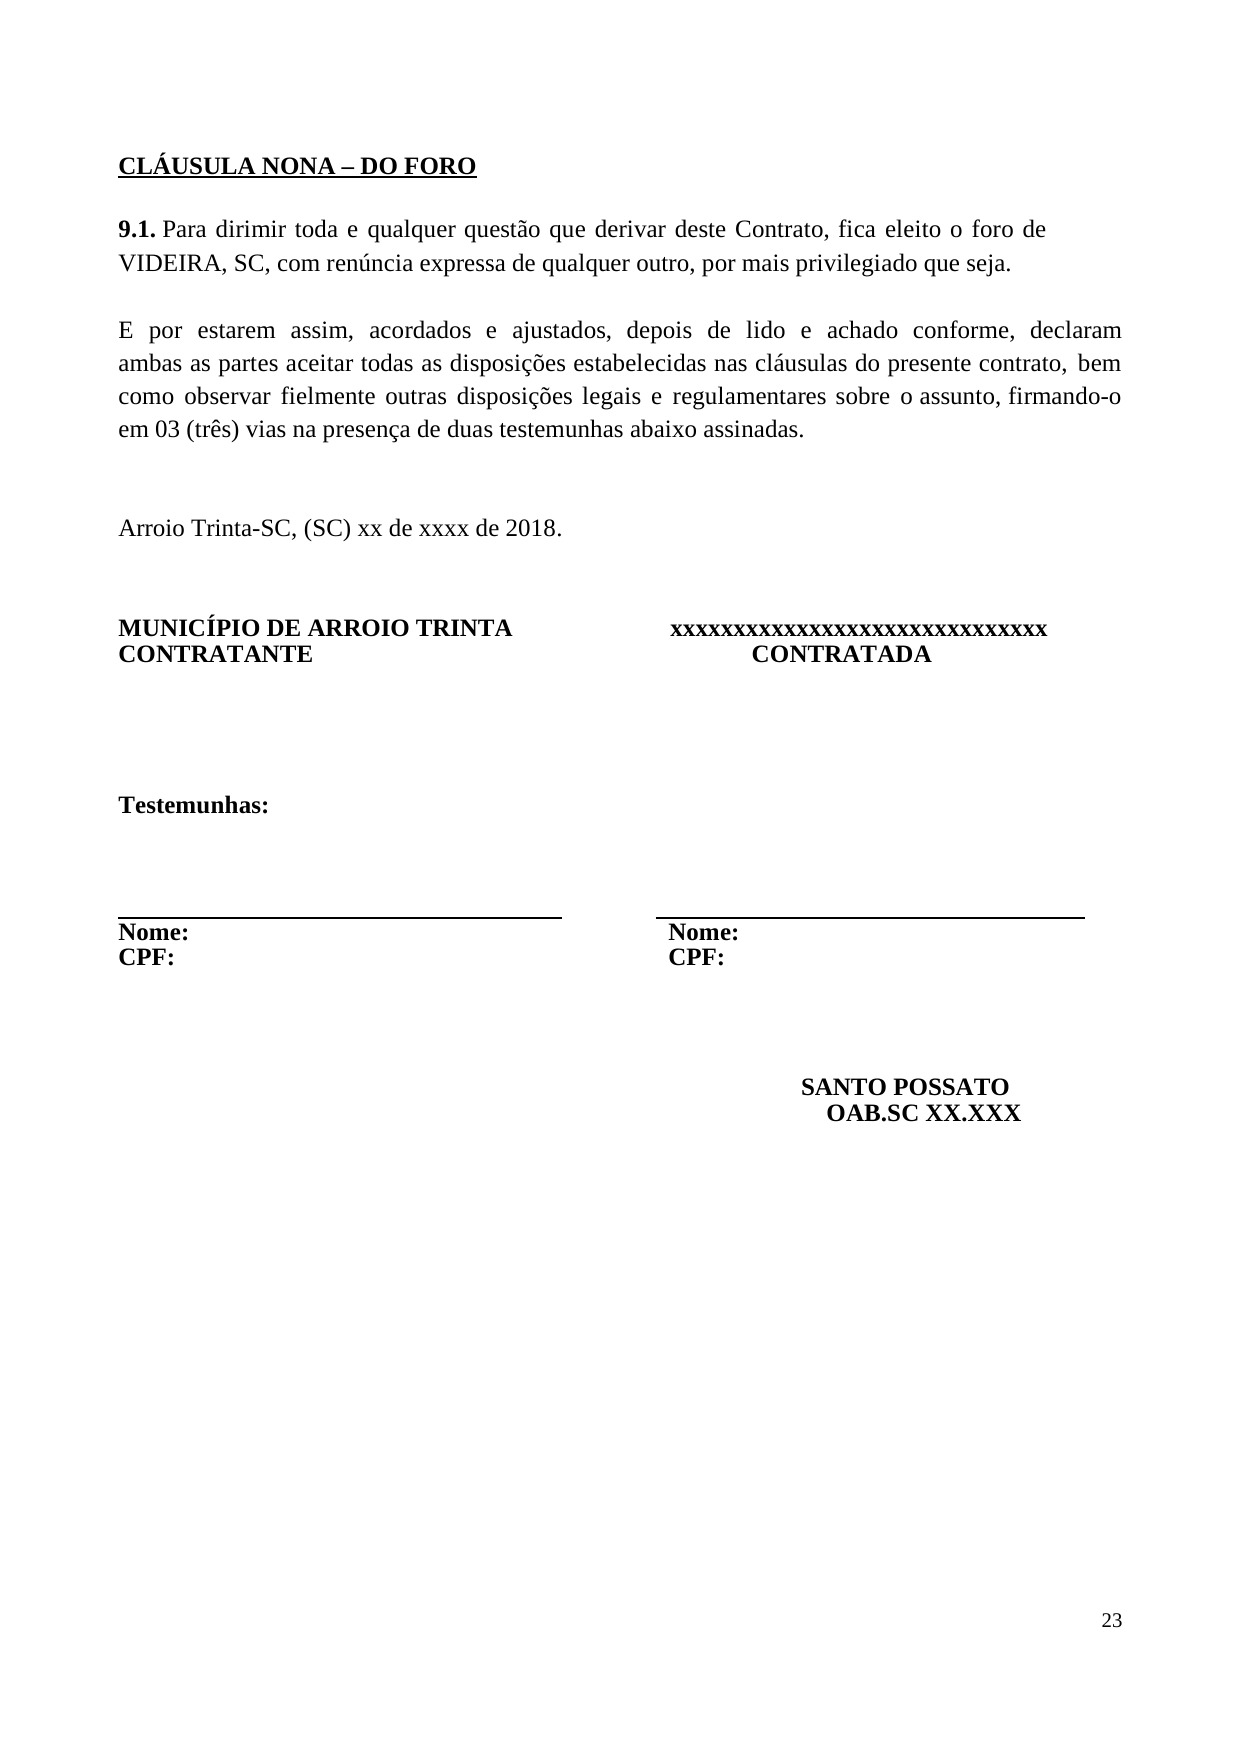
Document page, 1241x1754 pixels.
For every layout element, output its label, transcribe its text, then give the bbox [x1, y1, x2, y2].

text OAB.SC XX.XXX [118, 1100, 1021, 1126]
text CLÁUSULA NONA – DO FORO [118, 151, 1122, 180]
text SANTO POSSATO [118, 1072, 1010, 1100]
text 9.1. Para dirimir toda e qualquer questão que derivar deste Contrato, fica eleito o foro de [118, 213, 1115, 243]
text VIDEIRA, SC, com renúncia expressa de qualquer outro, por mais privilegiado que seja. [118, 247, 1033, 277]
text Arroio Trinta-SC, (SC) xx de xxxx de 2018. [118, 513, 1122, 542]
text MUNICÍPIO DE ARROIO TRINTA xxxxxxxxxxxxxxxxxxxxxxxxxxxxxx [118, 613, 1124, 641]
text Testemunhas: [118, 793, 1124, 818]
text CONTRATANTE CONTRATADA [118, 641, 1124, 667]
text E por estarem assim, acordados e ajustados, depois de lido e achado conforme, declaram ambas as partes aceitar todas as disposições estabelecidas nas cláusulas do presente contrato, bem como observar fielmente outras disposições legais e regulamentares sobre o assunto, firmando-o em 03 (três) vias na presença de duas testemunhas abaixo assinadas. [118, 315, 1122, 442]
text Nome: Nome: CPF: CPF: [118, 921, 783, 971]
